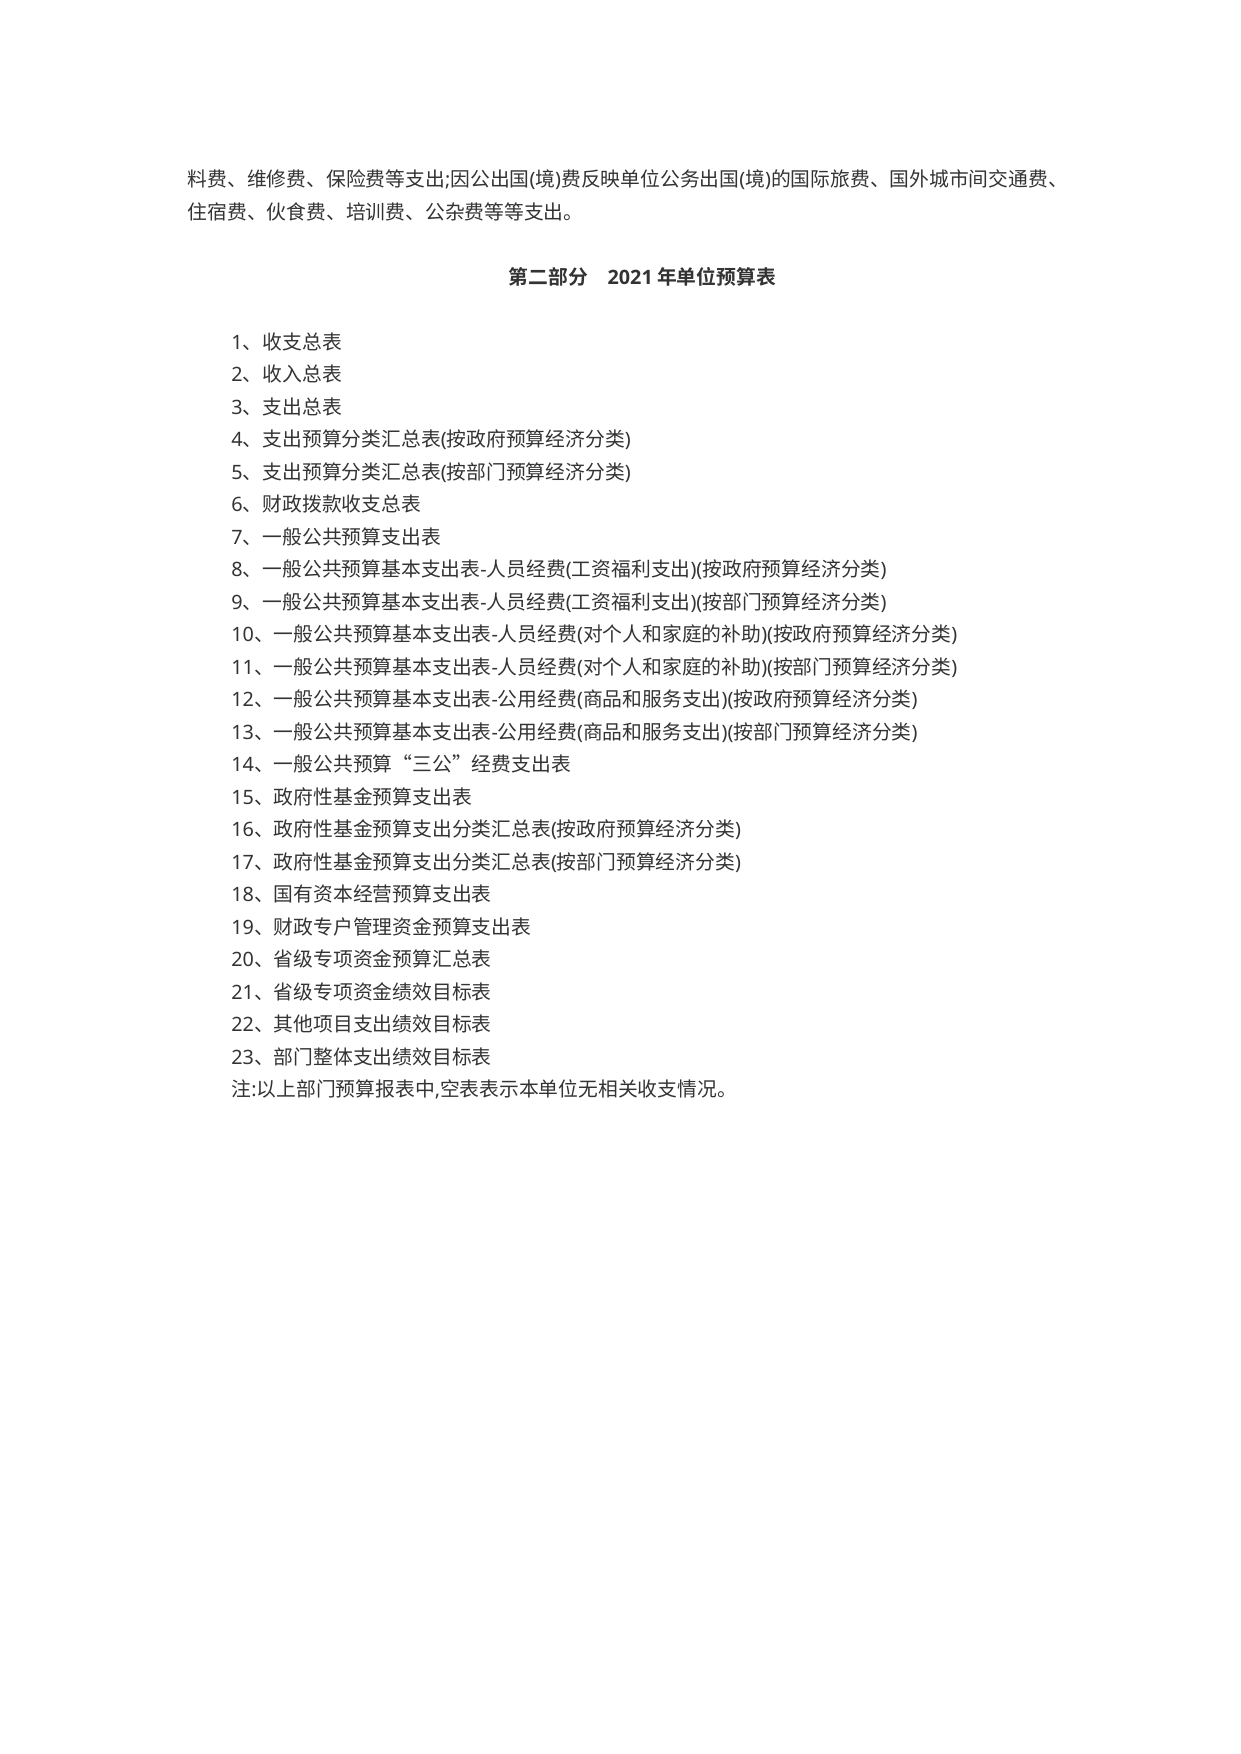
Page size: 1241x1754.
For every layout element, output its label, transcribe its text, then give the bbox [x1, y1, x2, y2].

text 7、一般公共预算支出表 [187, 519, 1053, 552]
text 2、收入总表 [187, 357, 1053, 389]
text 19、财政专户管理资金预算支出表 [187, 909, 1053, 942]
text 13、一般公共预算基本支出表-公用经费(商品和服务支出)(按部门预算经济分类) [187, 714, 1053, 747]
text 9、一般公共预算基本支出表-人员经费(工资福利支出)(按部门预算经济分类) [187, 584, 1053, 617]
text 17、政府性基金预算支出分类汇总表(按部门预算经济分类) [187, 844, 1053, 877]
text 14、一般公共预算“三公”经费支出表 [187, 747, 1053, 779]
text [187, 162, 1053, 227]
text 11、一般公共预算基本支出表-人员经费(对个人和家庭的补助)(按部门预算经济分类) [187, 649, 1053, 682]
text 8、一般公共预算基本支出表-人员经费(工资福利支出)(按政府预算经济分类) [187, 552, 1053, 584]
text 16、政府性基金预算支出分类汇总表(按政府预算经济分类) [187, 812, 1053, 844]
text 15、政府性基金预算支出表 [187, 779, 1053, 812]
text 6、财政拨款收支总表 [187, 487, 1053, 519]
text 22、其他项目支出绩效目标表 [187, 1007, 1053, 1039]
text 第二部分 2021年单位预算表 [187, 259, 1053, 292]
text 10、一般公共预算基本支出表-人员经费(对个人和家庭的补助)(按政府预算经济分类) [187, 617, 1053, 649]
text 5、支出预算分类汇总表(按部门预算经济分类) [187, 454, 1053, 487]
text 12、一般公共预算基本支出表-公用经费(商品和服务支出)(按政府预算经济分类) [187, 682, 1053, 714]
text 4、支出预算分类汇总表(按政府预算经济分类) [187, 422, 1053, 454]
text 20、省级专项资金预算汇总表 [187, 942, 1053, 974]
text 23、部门整体支出绩效目标表 [187, 1039, 1053, 1072]
text 注:以上部门预算报表中,空表表示本单位无相关收支情况。 [187, 1072, 1053, 1104]
text 21、省级专项资金绩效目标表 [187, 974, 1053, 1007]
text 3、支出总表 [187, 389, 1053, 422]
text 1、收支总表 [187, 324, 1053, 357]
text 18、国有资本经营预算支出表 [187, 877, 1053, 909]
